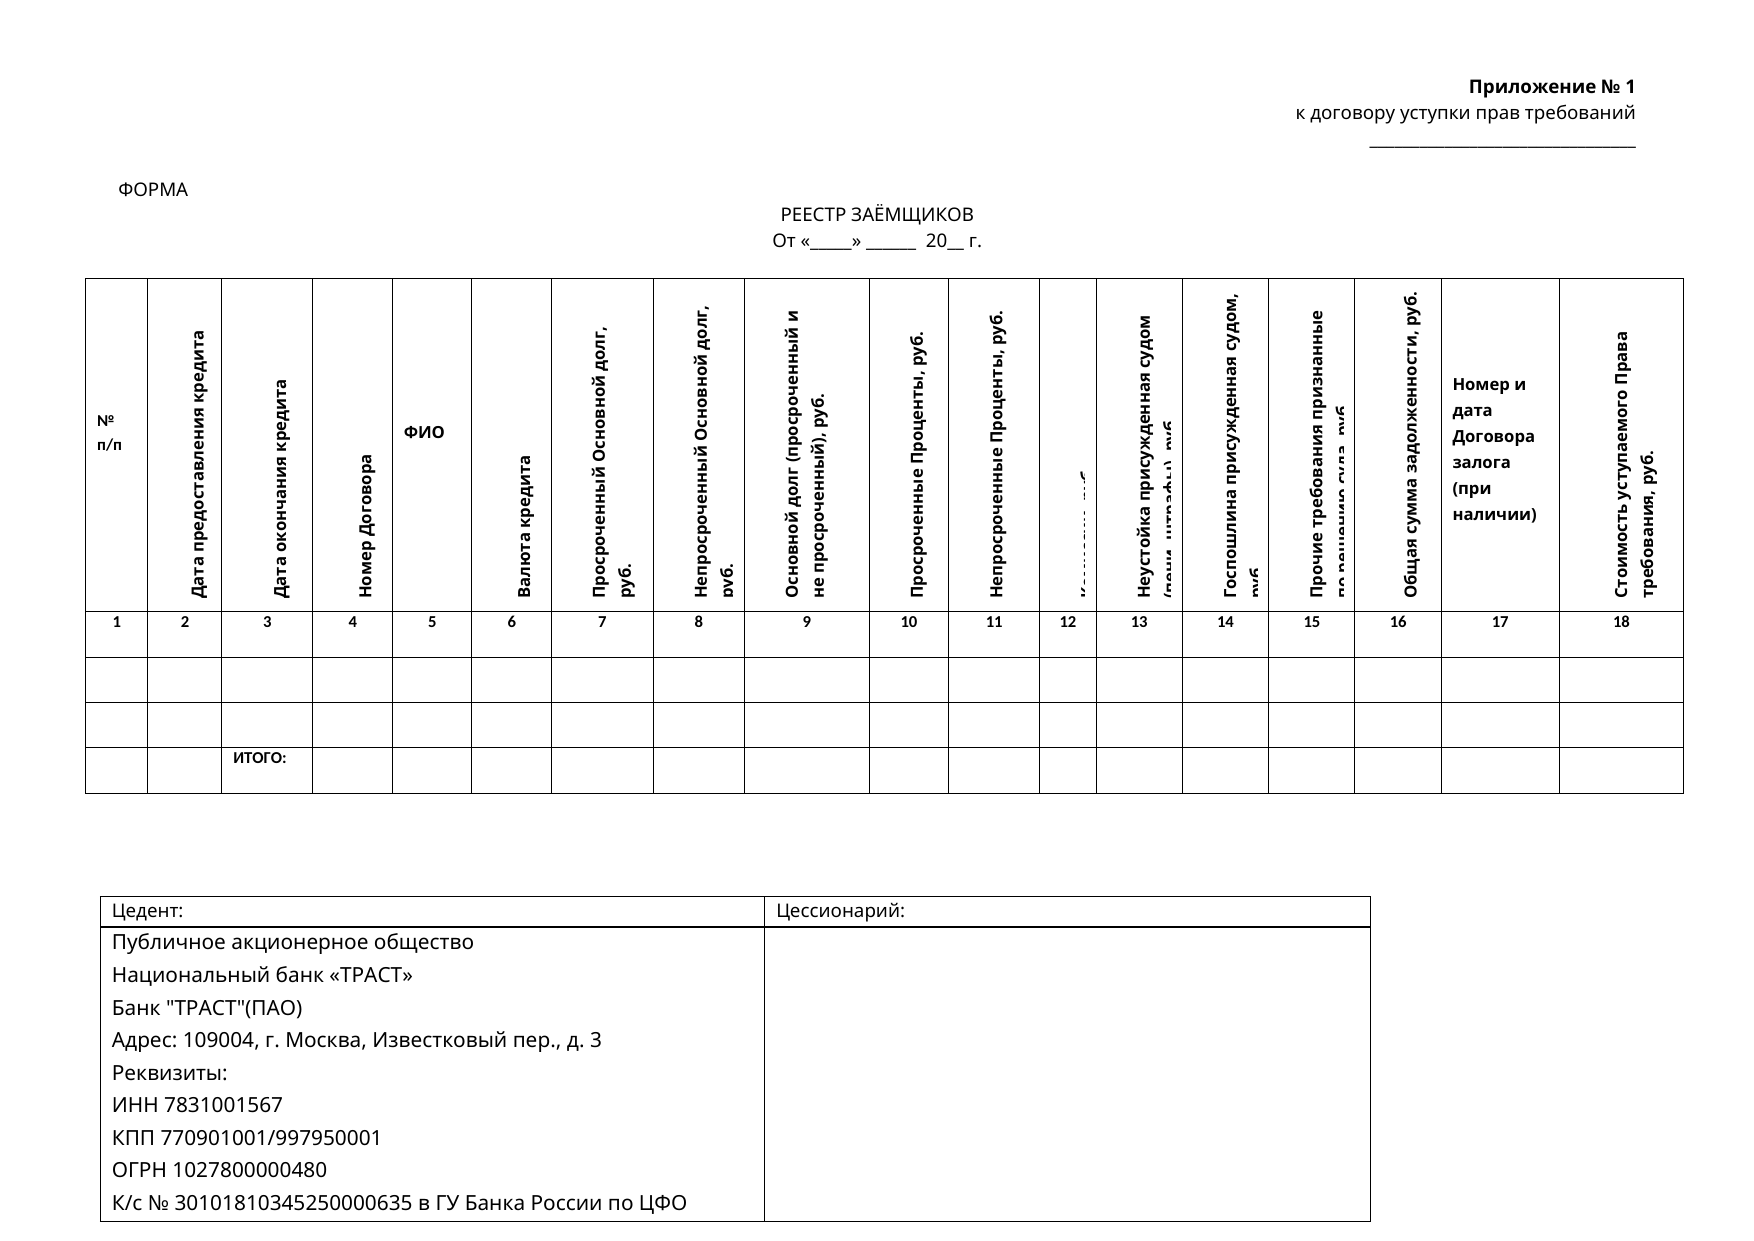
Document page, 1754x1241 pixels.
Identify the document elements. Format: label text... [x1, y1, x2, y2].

table_cell [1560, 658, 1683, 702]
table_cell [745, 658, 869, 702]
table_header Номер и дата Договора залога (при наличии) [1442, 279, 1559, 611]
table_cell [949, 703, 1039, 747]
table_header Цессионарий: [765, 897, 1370, 926]
table_cell [949, 748, 1039, 793]
table_cell [1097, 748, 1182, 793]
table_cell 12 [1040, 612, 1096, 657]
table_cell [1560, 748, 1683, 793]
table_cell [472, 703, 551, 747]
table_cell [1442, 658, 1559, 702]
table_cell 16 [1355, 612, 1441, 657]
table_cell [552, 748, 653, 793]
table_cell 13 [1097, 612, 1182, 657]
table_cell [148, 748, 221, 793]
table_header Непросроченный Основной долг, руб. [654, 279, 744, 611]
table_cell [745, 703, 869, 747]
table_cell [654, 658, 744, 702]
table_cell [148, 658, 221, 702]
table_cell [1040, 703, 1096, 747]
text к договору уступки прав требований [118, 99, 1636, 125]
table_cell 8 [654, 612, 744, 657]
table_cell ИТОГО: [222, 748, 312, 793]
table_cell [472, 748, 551, 793]
table_cell [393, 658, 471, 702]
table_header Дата предоставления кредита [148, 279, 221, 611]
table_cell [1355, 748, 1441, 793]
table_header Госпошлина присужденная судом, руб. [1183, 279, 1268, 611]
table_cell 2 [148, 612, 221, 657]
table_cell [313, 748, 392, 793]
table_header Дата окончания кредита [222, 279, 312, 611]
table_header Номер Договора [313, 279, 392, 611]
table_cell [949, 658, 1039, 702]
table_cell [1183, 658, 1268, 702]
table_cell [1442, 703, 1559, 747]
table_cell [86, 748, 147, 793]
text ФОРМА [118, 176, 1636, 201]
table_cell [1560, 703, 1683, 747]
table_cell 14 [1183, 612, 1268, 657]
table_cell 3 [222, 612, 312, 657]
table_cell [1355, 658, 1441, 702]
table_cell [870, 658, 948, 702]
table_cell [313, 658, 392, 702]
table_cell [1040, 658, 1096, 702]
table_cell [765, 928, 1370, 1221]
table_cell [1097, 658, 1182, 702]
table_header Валюта кредита [472, 279, 551, 611]
table_cell [654, 703, 744, 747]
table_cell 9 [745, 612, 869, 657]
table_cell 17 [1442, 612, 1559, 657]
table_cell [1269, 658, 1354, 702]
table_cell 15 [1269, 612, 1354, 657]
table_cell 7 [552, 612, 653, 657]
text Приложение № 1 [118, 74, 1636, 99]
table_cell [654, 748, 744, 793]
table_cell [313, 703, 392, 747]
table_cell 6 [472, 612, 551, 657]
table_header Цедент: [101, 897, 764, 926]
table_cell [1097, 703, 1182, 747]
table_cell [86, 658, 147, 702]
table_cell 5 [393, 612, 471, 657]
table_header ФИО [393, 279, 471, 611]
table_cell 10 [870, 612, 948, 657]
table_cell [222, 703, 312, 747]
table_cell [393, 703, 471, 747]
table_header Прочие требования признанные по решению суда, руб. [1269, 279, 1354, 611]
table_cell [101, 928, 764, 1221]
table_cell [1183, 748, 1268, 793]
table_cell 4 [313, 612, 392, 657]
table_header Комиссии, руб. [1040, 279, 1096, 611]
text От «_____» ______ 20__ г. [118, 227, 1636, 252]
table_cell 1 [86, 612, 147, 657]
table_cell [745, 748, 869, 793]
table_cell [86, 703, 147, 747]
table_cell [870, 703, 948, 747]
table_cell [1269, 703, 1354, 747]
table_header Общая сумма задолженности, руб. [1355, 279, 1441, 611]
text ________________________________ [118, 125, 1636, 150]
table_cell [1040, 748, 1096, 793]
table_cell [148, 703, 221, 747]
table_cell [1355, 703, 1441, 747]
table_header № п/п [86, 279, 147, 611]
table_header Основной долг (просроченный и не просроченный), руб. [745, 279, 869, 611]
table_cell 11 [949, 612, 1039, 657]
table_header Просроченный Основной долг, руб. [552, 279, 653, 611]
table_cell [1183, 703, 1268, 747]
table_header Неустойка присужденная судом (пени, штрафы), руб. [1097, 279, 1182, 611]
table_cell 18 [1560, 612, 1683, 657]
table_header Просроченные Проценты, руб. [870, 279, 948, 611]
table_cell [870, 748, 948, 793]
table_cell [393, 748, 471, 793]
table_cell [1269, 748, 1354, 793]
table_header Стоимость уступаемого Права требования, руб. [1560, 279, 1683, 611]
table_cell [552, 658, 653, 702]
table_cell [222, 658, 312, 702]
table_cell [1442, 748, 1559, 793]
text РЕЕСТР ЗАЁМЩИКОВ [118, 201, 1636, 227]
table_cell [472, 658, 551, 702]
table_header Непросроченные Проценты, руб. [949, 279, 1039, 611]
table_cell [552, 703, 653, 747]
